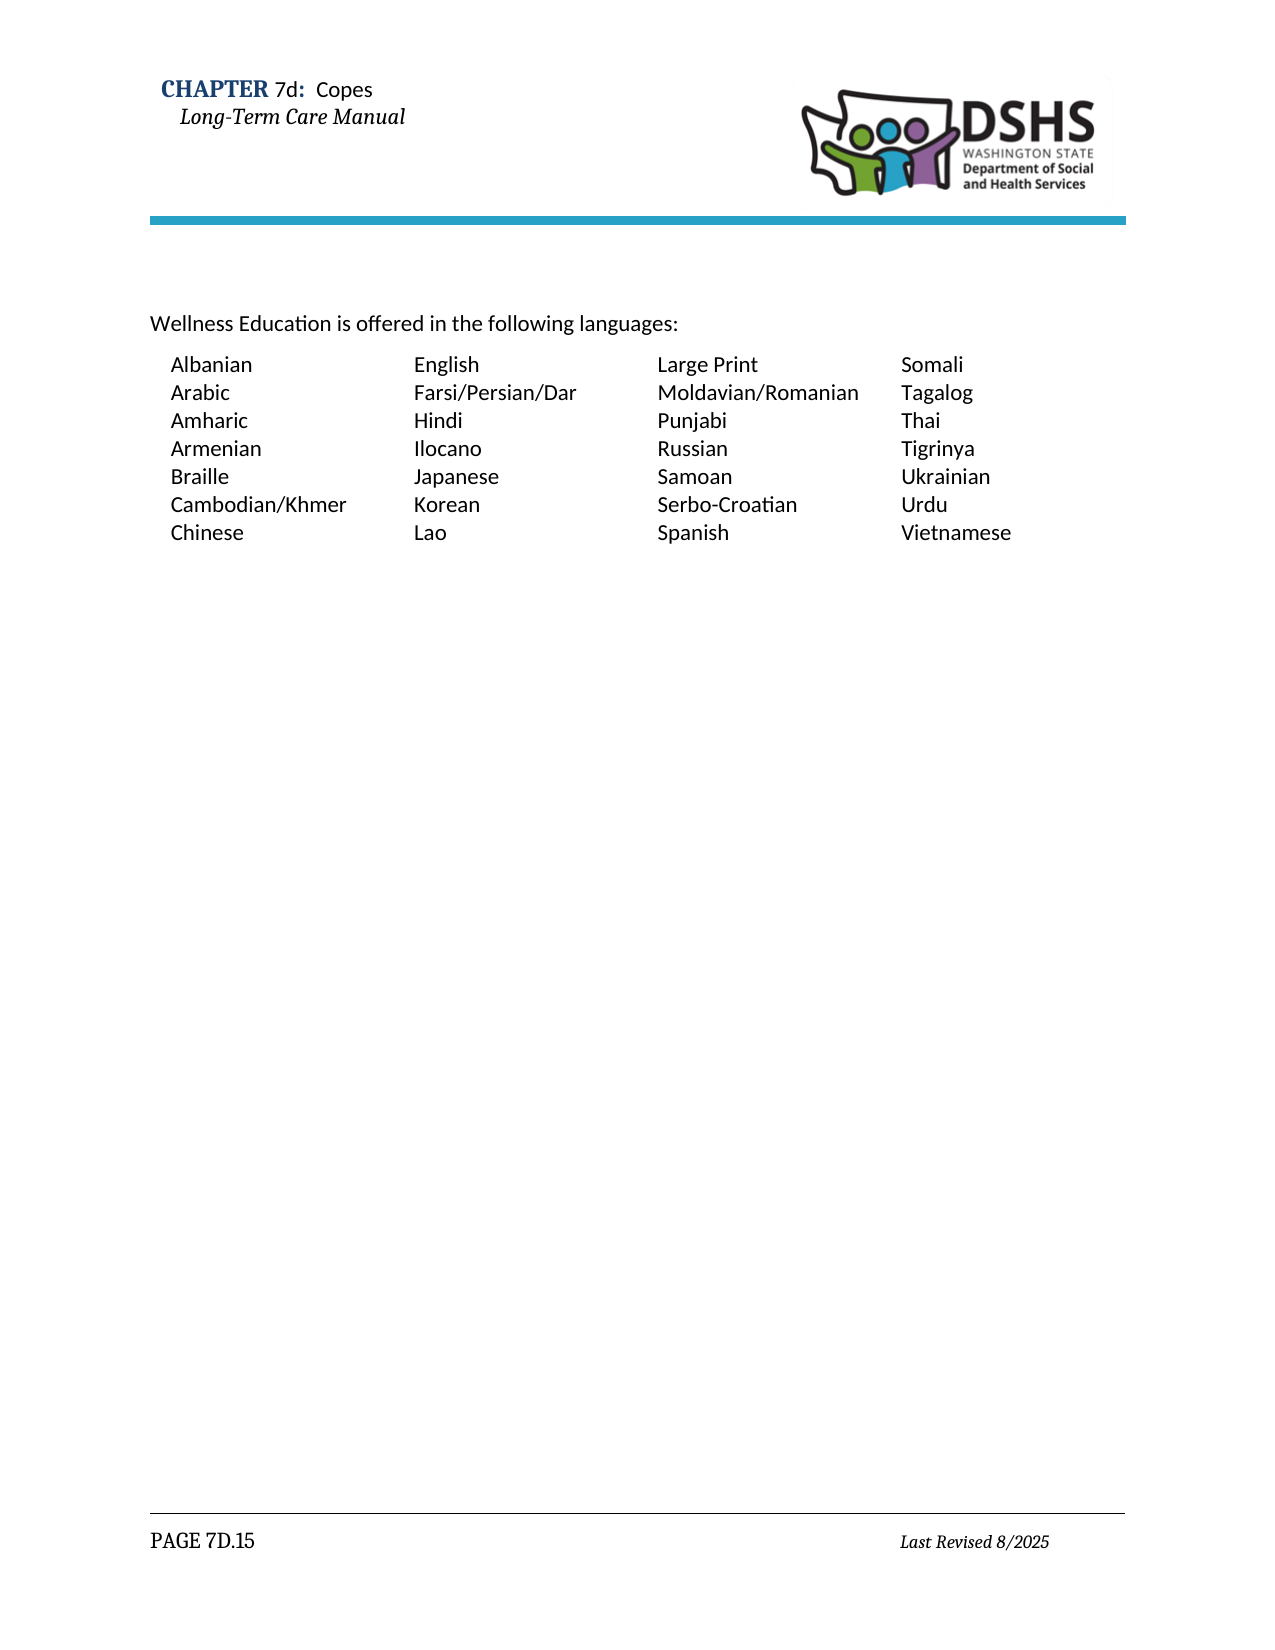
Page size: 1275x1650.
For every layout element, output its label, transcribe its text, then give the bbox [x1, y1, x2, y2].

table_cell Thai [880, 406, 1124, 434]
table_cell Ukrainian [880, 462, 1124, 490]
table_cell Braille [150, 462, 393, 490]
table_cell Punjabi [637, 406, 880, 434]
table_cell Ilocano [393, 434, 637, 462]
text Wellness Education is offered in the following languages: [150, 309, 1125, 337]
table_cell Amharic [150, 406, 393, 434]
table_cell Tigrinya [880, 434, 1124, 462]
table_cell Hindi [393, 406, 637, 434]
table_cell Moldavian/Romanian [637, 378, 880, 406]
table_cell Serbo-Croatian [637, 490, 880, 518]
table_header Albanian [150, 350, 393, 378]
table_cell Cambodian/Khmer [150, 490, 393, 518]
table_cell Lao [393, 518, 637, 546]
table_cell Vietnamese [880, 518, 1124, 546]
table_header Somali [880, 350, 1124, 378]
table_cell Urdu [880, 490, 1124, 518]
table_header Large Print [637, 350, 880, 378]
table_cell Armenian [150, 434, 393, 462]
table_cell Russian [637, 434, 880, 462]
table_cell Farsi/Persian/Dar [393, 378, 637, 406]
table_header English [393, 350, 637, 378]
picture [791, 75, 1115, 211]
table_cell Japanese [393, 462, 637, 490]
table_cell Spanish [637, 518, 880, 546]
table_cell Tagalog [880, 378, 1124, 406]
table_cell Arabic [150, 378, 393, 406]
table_cell Samoan [637, 462, 880, 490]
table_cell Chinese [150, 518, 393, 546]
table_cell Korean [393, 490, 637, 518]
